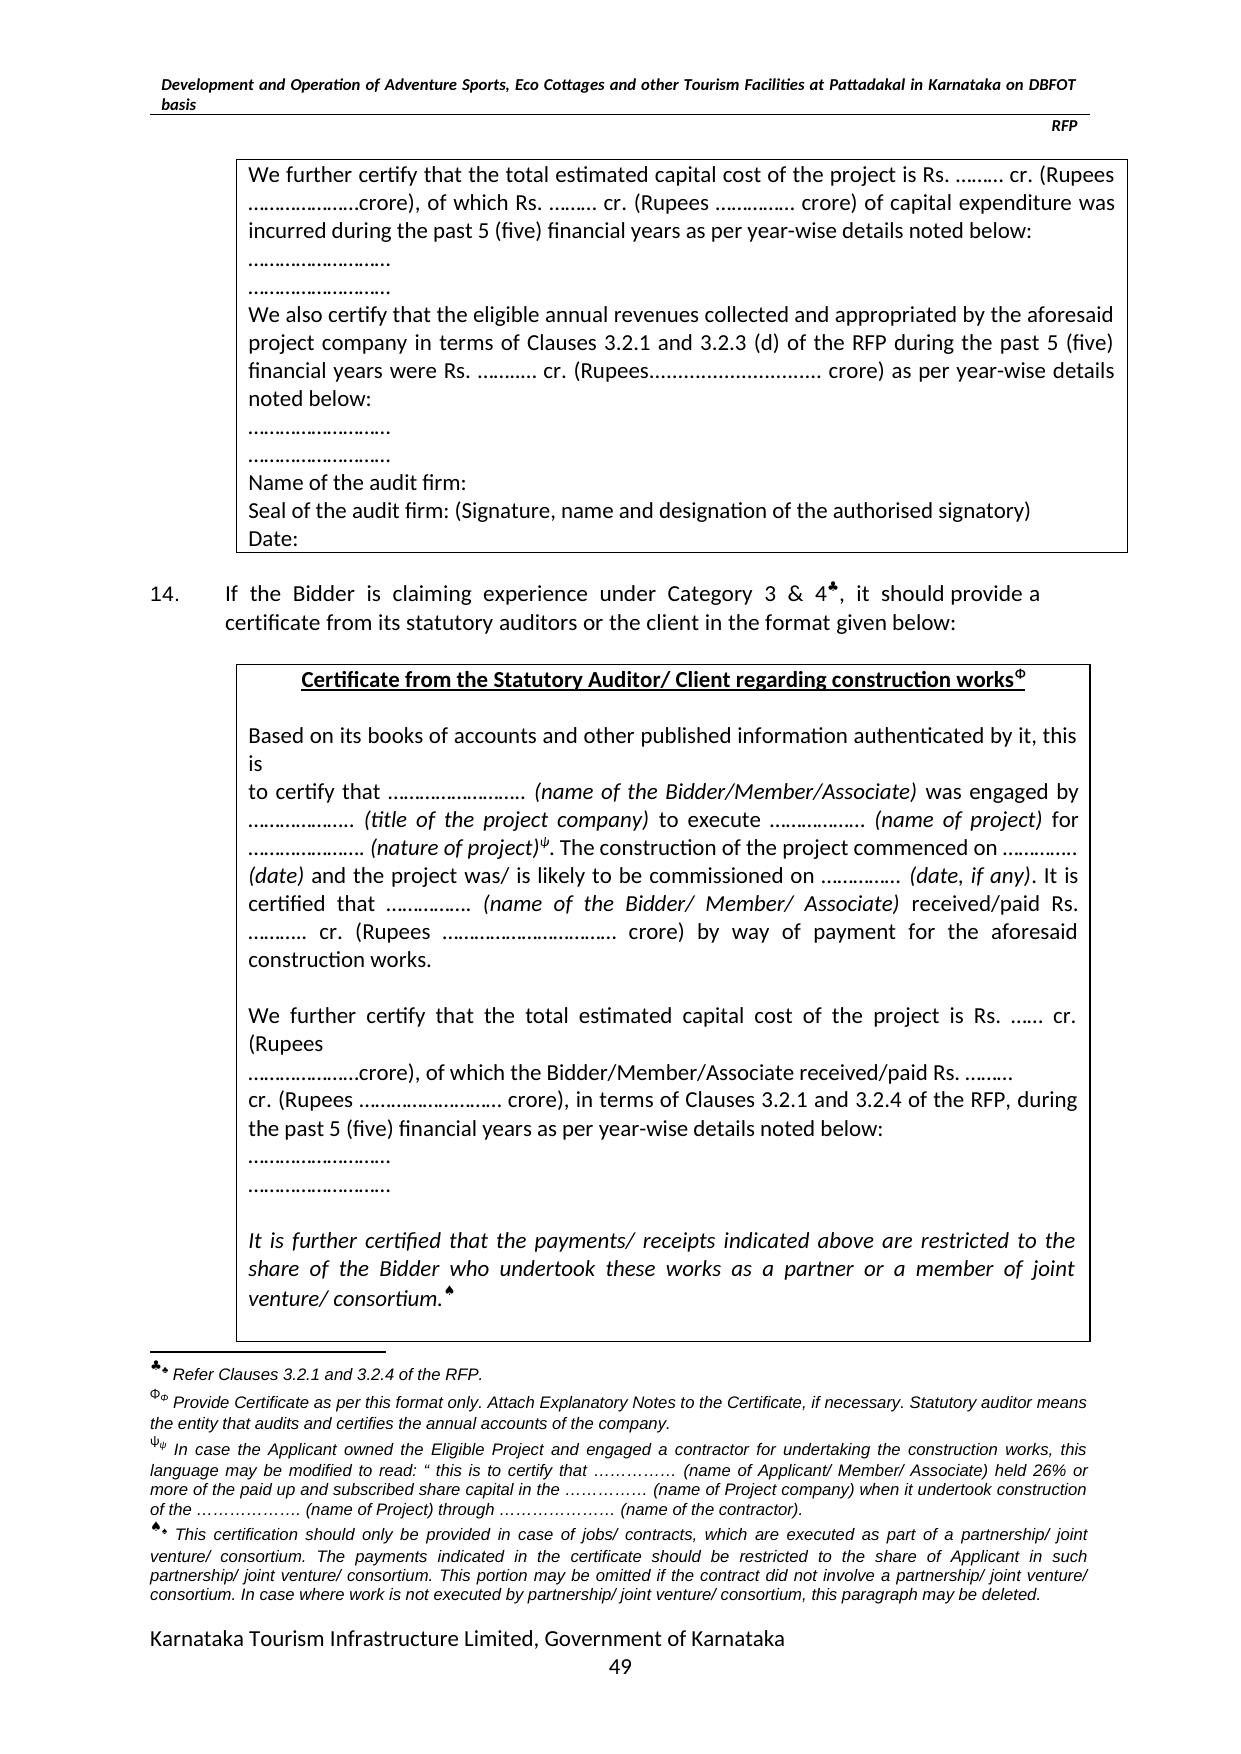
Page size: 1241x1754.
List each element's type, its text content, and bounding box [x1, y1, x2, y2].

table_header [237, 160, 1127, 552]
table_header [237, 665, 1089, 1341]
text 14. If the Bidder is claiming experience under Category 3 & 4♣, it should provide a certificate from its statutory auditors or the client in the format given below: [150, 577, 1041, 636]
